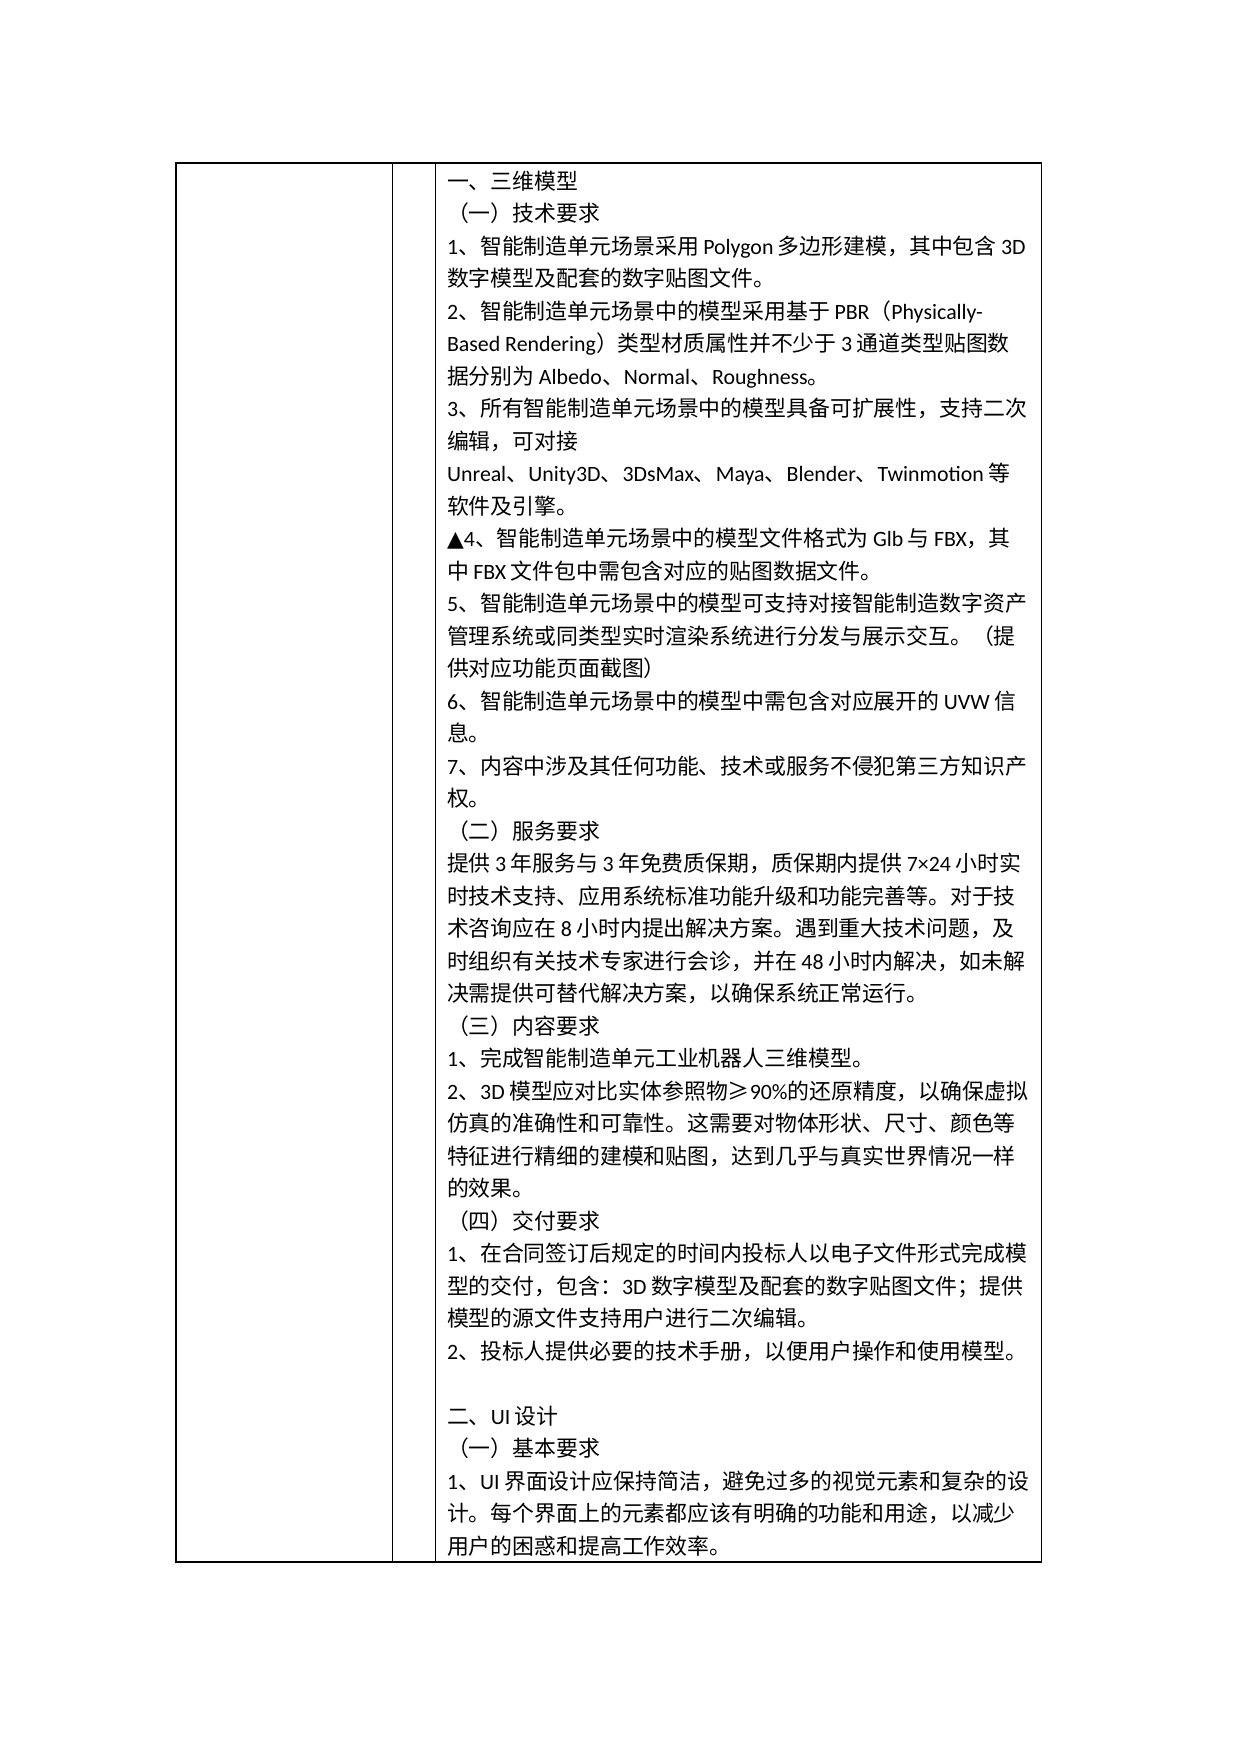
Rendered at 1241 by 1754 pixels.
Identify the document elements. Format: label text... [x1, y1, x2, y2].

table_cell 1 [393, 164, 435, 1561]
table_cell [177, 164, 392, 1561]
